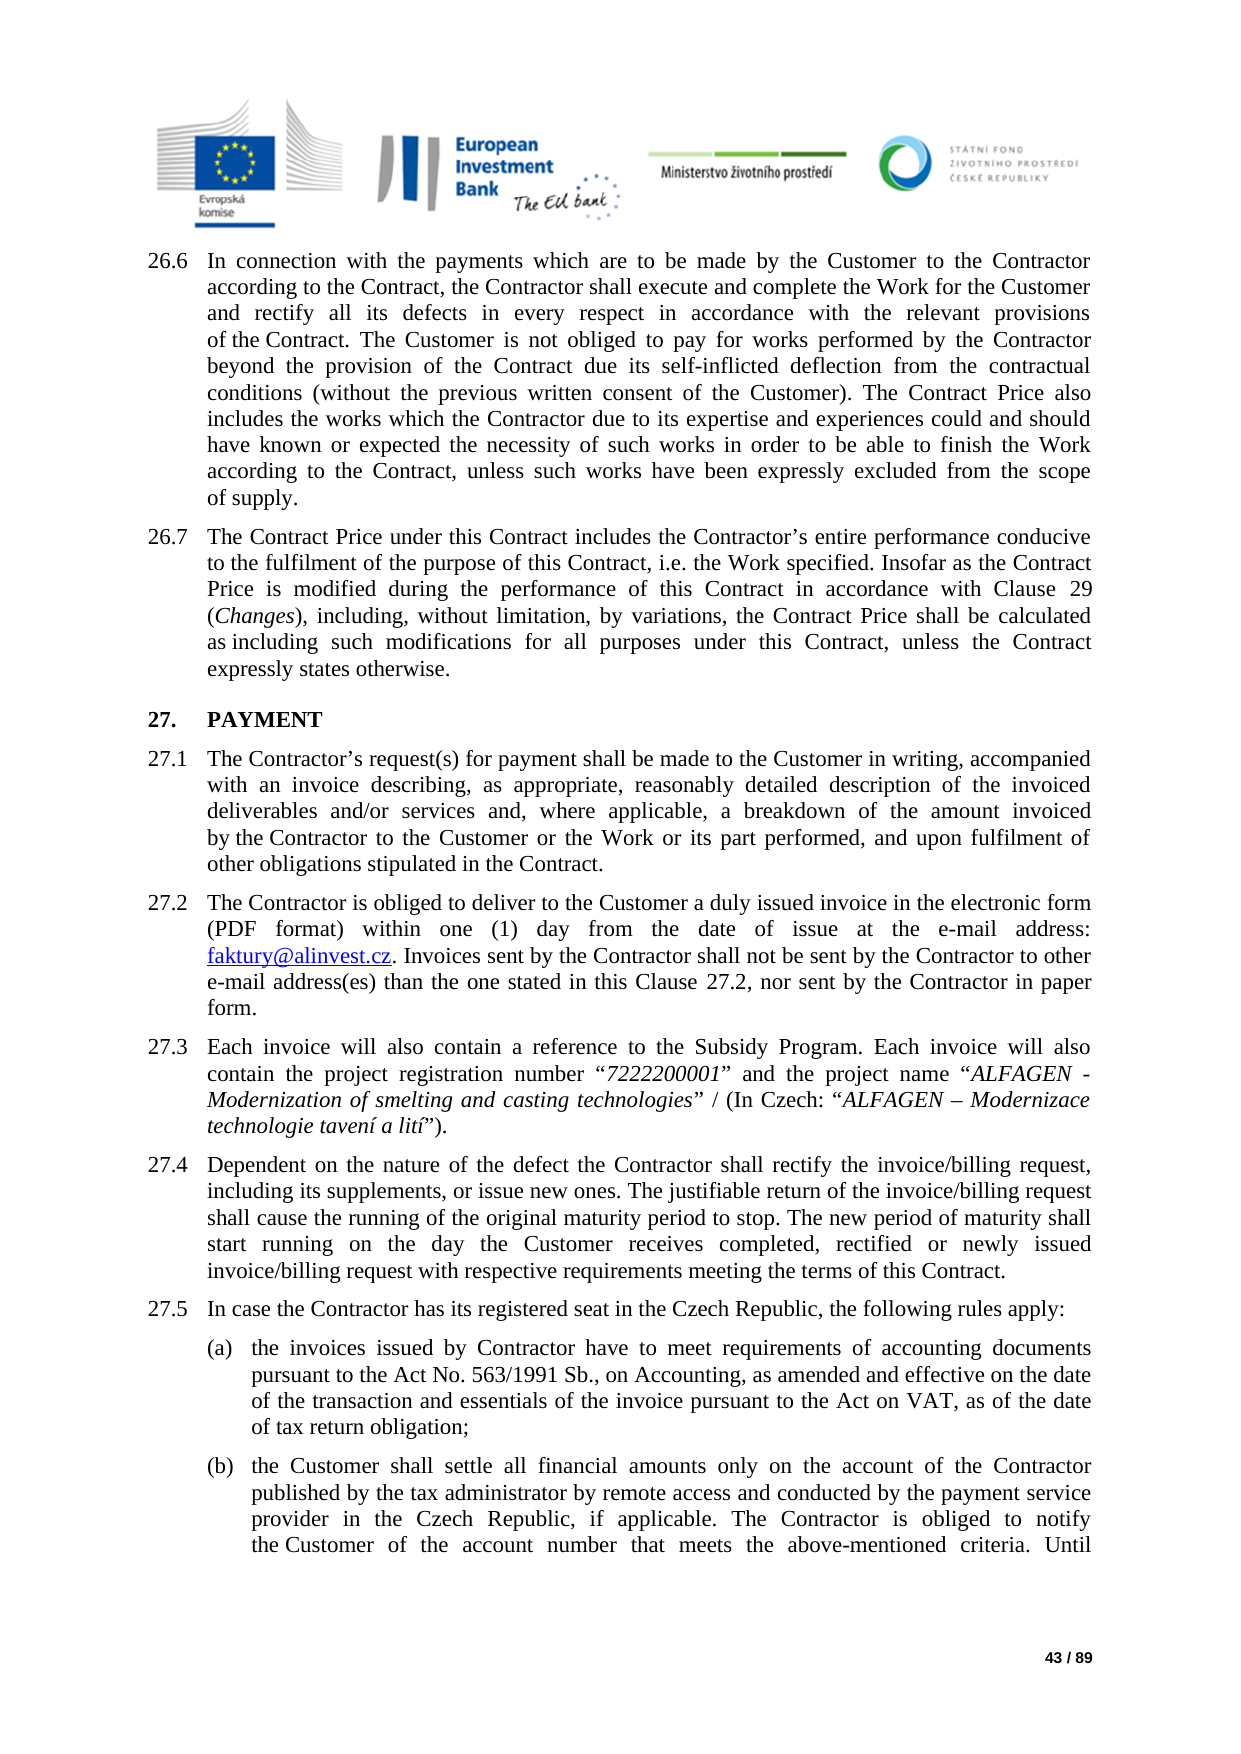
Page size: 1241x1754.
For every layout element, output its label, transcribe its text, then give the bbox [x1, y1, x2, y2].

text PAYMENT [148, 706, 1092, 732]
picture [147, 87, 1093, 235]
text In case the Contractor has its registered seat in the Czech Republic, the following rules apply: [148, 1296, 1092, 1322]
text Dependent on the nature of the defect the Contractor shall rectify the invoice/billing request, including its supplements, or issue new ones. The justifiable return of the invoice/billing request shall cause the running of the original maturity period to stop. The new period of maturity shall start running on the day the Customer receives completed, rectified or newly issued invoice/billing request with respective requirements meeting the terms of this Contract. [148, 1151, 1092, 1283]
text Each invoice will also contain a reference to the Subsidy Program. Each invoice will also contain the project registration number “7222200001” and the project name “ALFAGEN - Modernization of smelting and casting technologies” / (In Czech: “ALFAGEN – Modernizace technologie tavení a lití”). [148, 1033, 1092, 1139]
text the invoices issued by Contractor have to meet requirements of accounting documents pursuant to the Act No. 563/1991 Sb., on Accounting, as amended and effective on the date of the transaction and essentials of the invoice pursuant to the Act on VAT, as of the date of tax return obligation; [207, 1334, 1092, 1440]
text The Contractor is obliged to deliver to the Customer a duly issued invoice in the electronic form (PDF format) within one (1) day from the date of issue at the e-mail address: faktury@alinvest.cz. Invoices sent by the Contractor shall not be sent by the Contractor to other e-mail address(es) than the one stated in this Clause 27.2, nor sent by the Contractor in paper form. [148, 889, 1092, 1021]
text In connection with the payments which are to be made by the Customer to the Contractor according to the Contract, the Contractor shall execute and complete the Work for the Customer and rectify all its defects in every respect in accordance with the relevant provisions of the Contract. The Customer is not obliged to pay for works performed by the Contractor beyond the provision of the Contract due its self-inflicted deflection from the contractual conditions (without the previous written consent of the Customer). The Contract Price also includes the works which the Contractor due to its expertise and experiences could and should have known or expected the necessity of such works in order to be able to finish the Work according to the Contract, unless such works have been expressly excluded from the scope of supply. [148, 247, 1092, 510]
text The Contract Price under this Contract includes the Contractor’s entire performance conducive to the fulfilment of the purpose of this Contract, i.e. the Work specified. Insofar as the Contract Price is modified during the performance of this Contract in accordance with Clause 29 (Changes), including, without limitation, by variations, the Contract Price shall be calculated as including such modifications for all purposes under this Contract, unless the Contract expressly states otherwise. [148, 523, 1092, 681]
text The Contractor’s request(s) for payment shall be made to the Customer in writing, accompanied with an invoice describing, as appropriate, reasonably detailed description of the invoiced deliverables and/or services and, where applicable, a breakdown of the amount invoiced by the Contractor to the Customer or the Work or its part performed, and upon fulfilment of other obligations stipulated in the Contract. [148, 745, 1092, 877]
